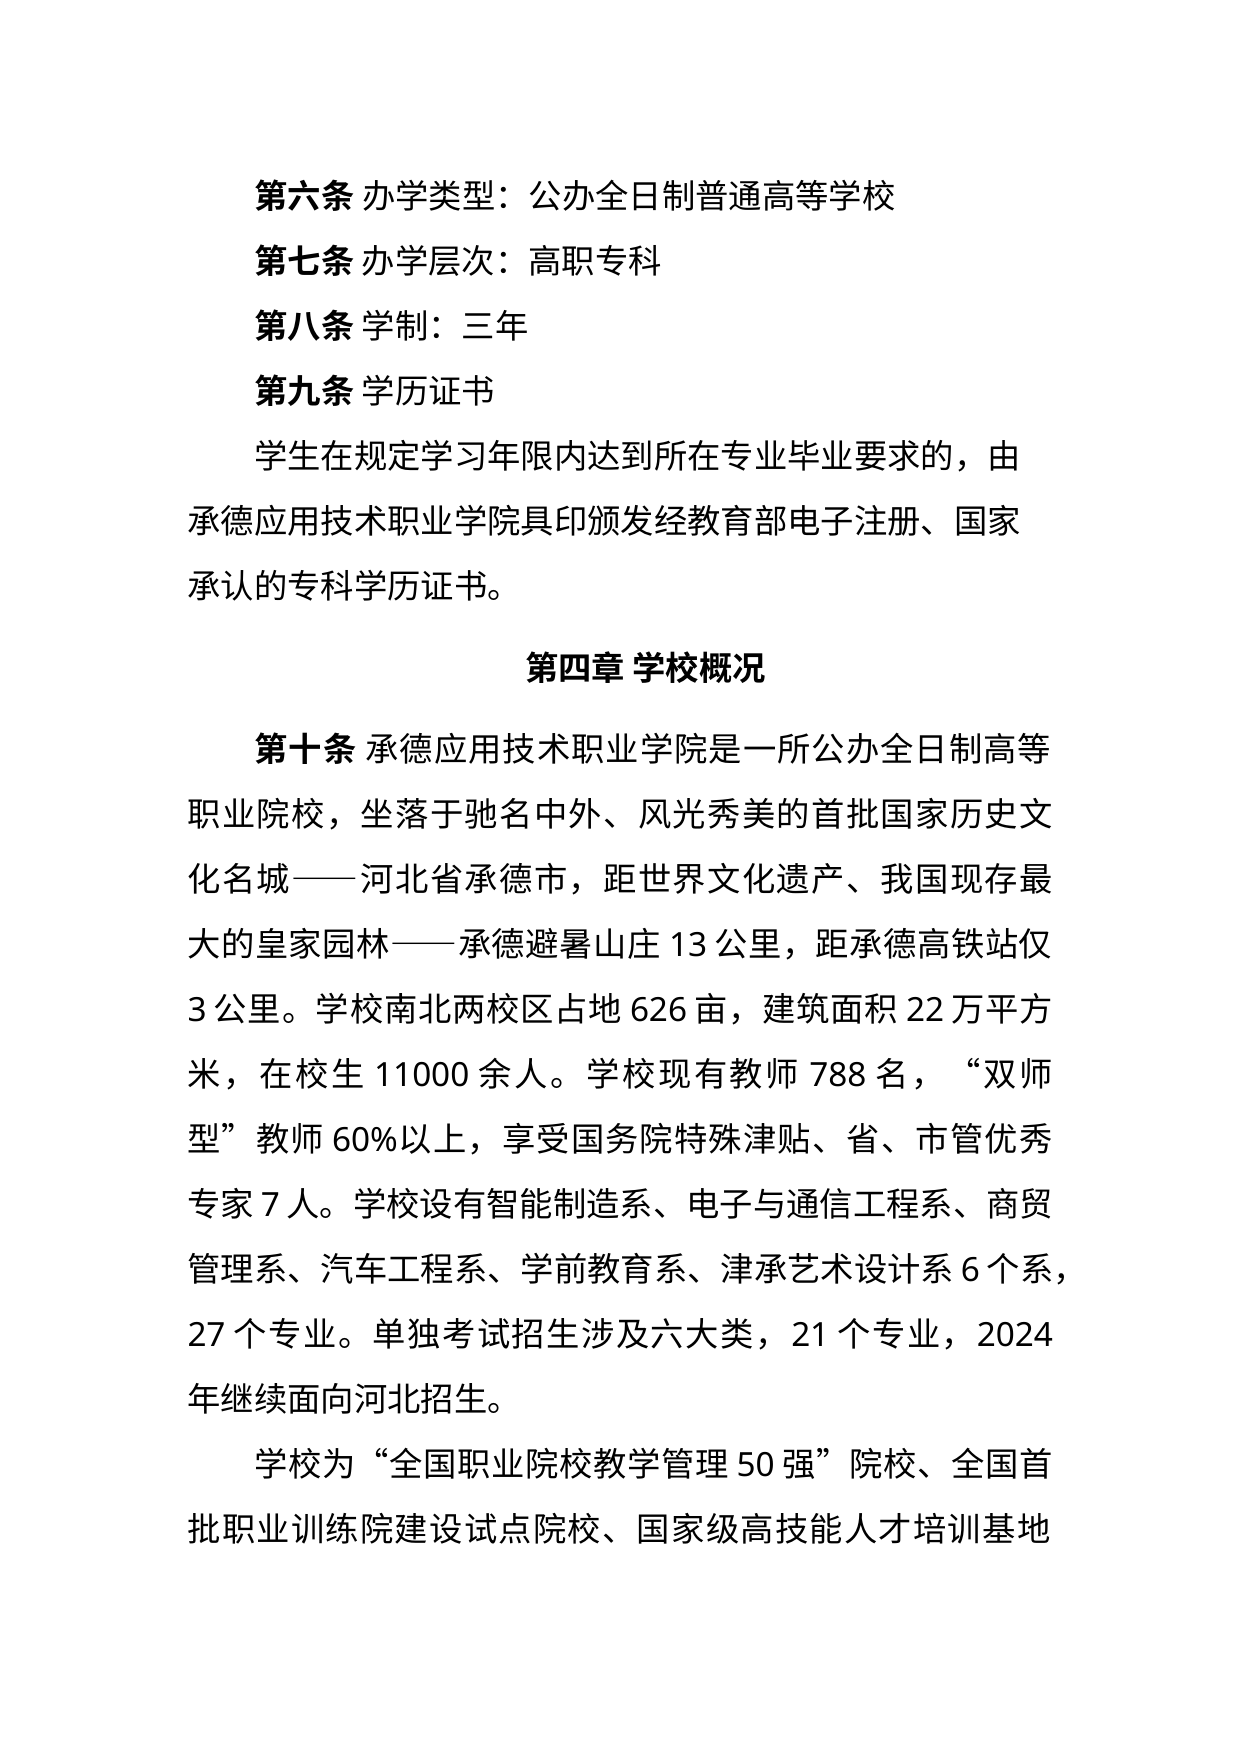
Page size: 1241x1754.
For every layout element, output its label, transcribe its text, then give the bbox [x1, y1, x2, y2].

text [187, 1429, 1053, 1559]
text 第四章 学校概况 [187, 633, 1053, 698]
text 第六条 办学类型：公办全日制普通高等学校 [187, 162, 1053, 227]
text 第九条 学历证书 [187, 357, 1053, 422]
text 第八条 学制：三年 [187, 292, 1053, 357]
text 第十条 承德应用技术职业学院是一所公办全日制高等职业院校，坐落于驰名中外、风光秀美的首批国家历史文化名城——河北省承德市，距世界文化遗产、我国现存最大的皇家园林——承德避暑山庄13公里，距承德高铁站仅3公里。学校南北两校区占地626亩，建筑面积22万平方米，在校生11000余人。学校现有教师788名，“双师型”教师60%以上，享受国务院特殊津贴、省、市管优秀专家7人。学校设有智能制造系、电子与通信工程系、商贸管理系、汽车工程系、学前教育系、津承艺术设计系6个系，27个专业。单独考试招生涉及六大类，21个专业，2024年继续面向河北招生。 [187, 714, 1053, 1429]
text 第七条 办学层次：高职专科 [187, 227, 1053, 292]
text 学生在规定学习年限内达到所在专业毕业要求的，由承德应用技术职业学院具印颁发经教育部电子注册、国家承认的专科学历证书。 [187, 422, 1053, 617]
